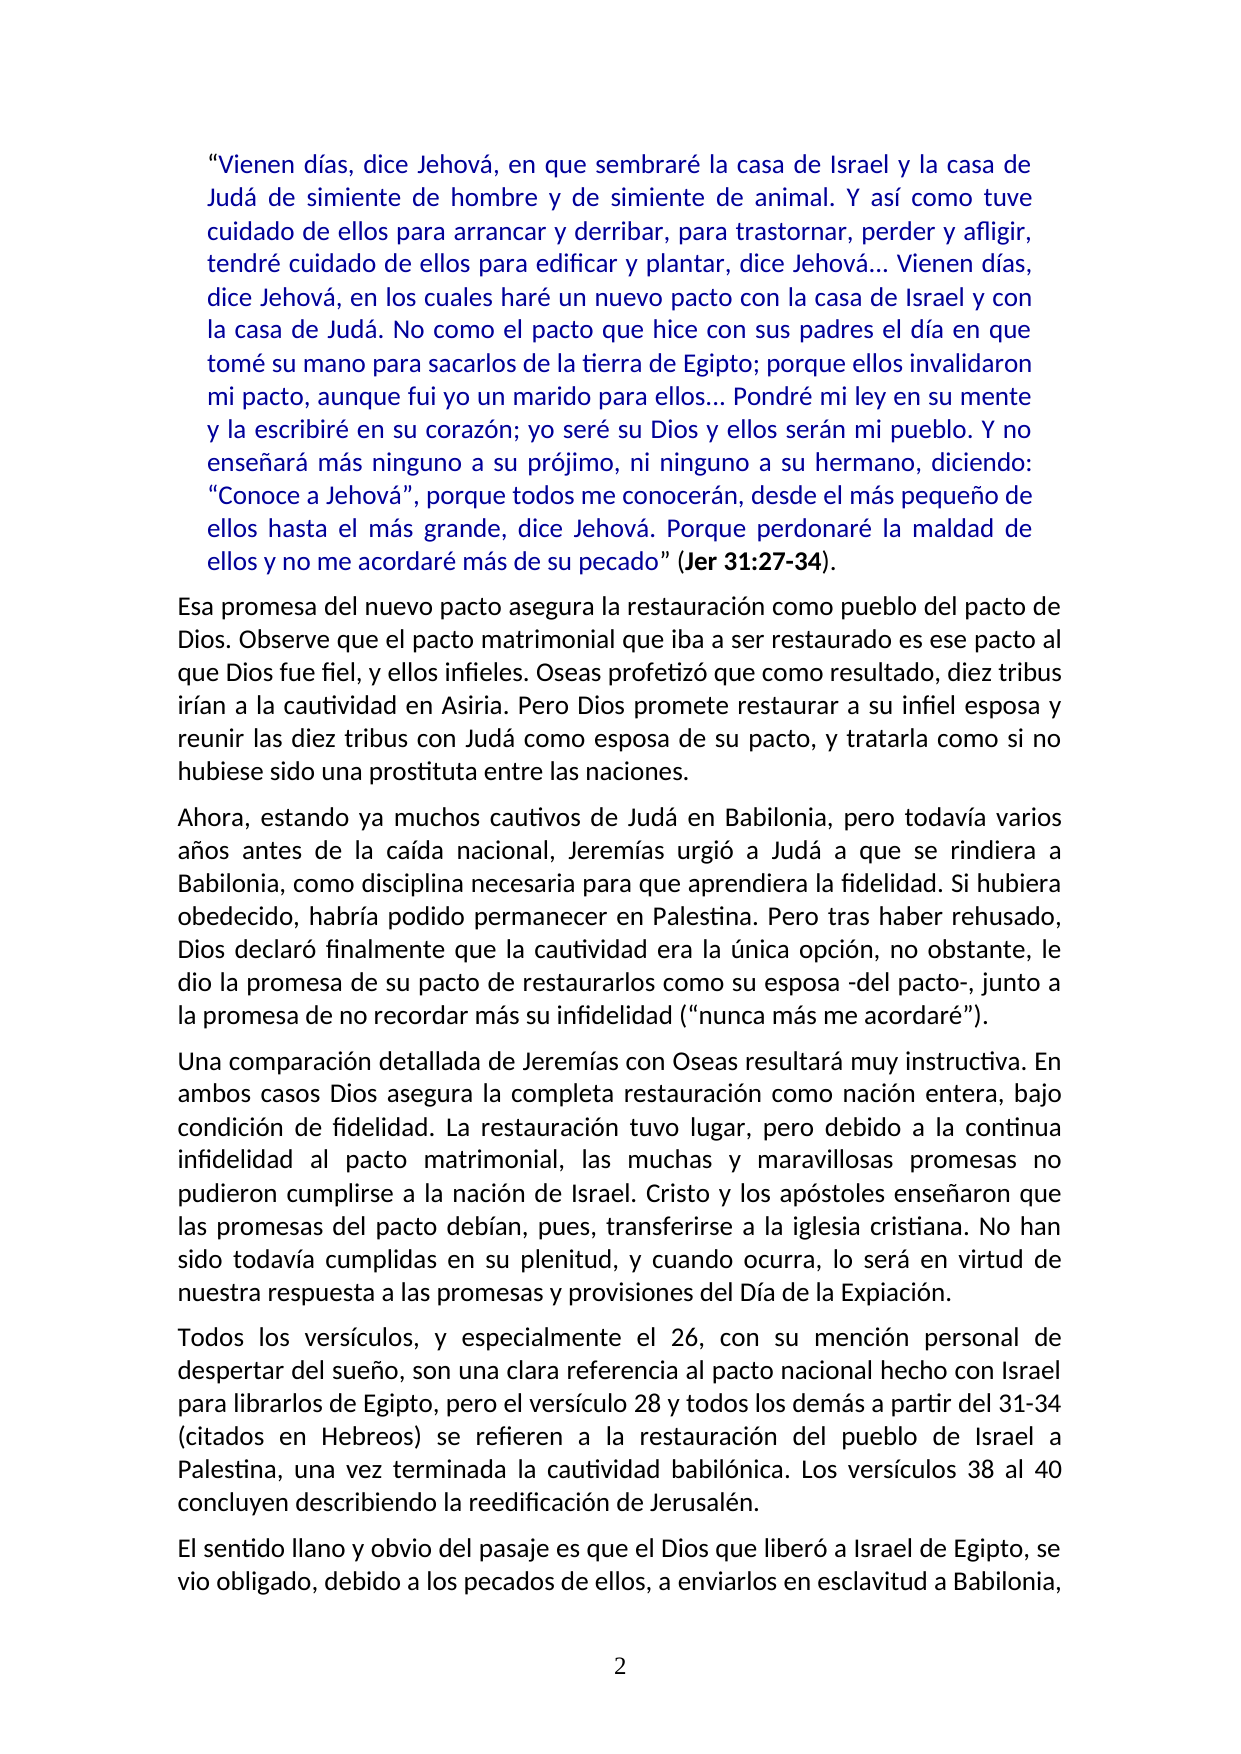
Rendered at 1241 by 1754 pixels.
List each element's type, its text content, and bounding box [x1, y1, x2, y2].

text Ahora, estando ya muchos cautivos de Judá en Babilonia, pero todavía varios años antes de la caída nacional, Jeremías urgió a Judá a que se rindiera a Babilonia, como disciplina necesaria para que aprendiera la fidelidad. Si hubiera obedecido, habría podido permanecer en Palestina. Pero tras haber rehusado, Dios declaró finalmente que la cautividad era la única opción, no obstante, le dio la promesa de su pacto de restaurarlos como su esposa -del pacto-, junto a la promesa de no recordar más su infidelidad (“nunca más me acordaré”). [177, 800, 1063, 1031]
text Una comparación detallada de Jeremías con Oseas resultará muy instructiva. En ambos casos Dios asegura la completa restauración como nación entera, bajo condición de fidelidad. La restauración tuvo lugar, pero debido a la continua infidelidad al pacto matrimonial, las muchas y maravillosas promesas no pudieron cumplirse a la nación de Israel. Cristo y los apóstoles enseñaron que las promesas del pacto debían, pues, transferirse a la iglesia cristiana. No han sido todavía cumplidas en su plenitud, y cuando ocurra, lo será en virtud de nuestra respuesta a las promesas y provisiones del Día de la Expiación. [177, 1044, 1063, 1308]
text “Vienen días, dice Jehová, en que sembraré la casa de Israel y la casa de Judá de simiente de hombre y de simiente de animal. Y así como tuve cuidado de ellos para arrancar y derribar, para trastornar, perder y afligir, tendré cuidado de ellos para edificar y plantar, dice Jehová... Vienen días, dice Jehová, en los cuales haré un nuevo pacto con la casa de Israel y con la casa de Judá. No como el pacto que hice con sus padres el día en que tomé su mano para sacarlos de la tierra de Egipto; porque ellos invalidaron mi pacto, aunque fui yo un marido para ellos... Pondré mi ley en su mente y la escribiré en su corazón; yo seré su Dios y ellos serán mi pueblo. Y no enseñará más ninguno a su prójimo, ni ninguno a su hermano, diciendo: “Conoce a Jehová”, porque todos me conocerán, desde el más pequeño de ellos hasta el más grande, dice Jehová. Porque perdonaré la maldad de ellos y no me acordaré más de su pecado” (Jer 31:27-34). [207, 148, 1034, 577]
text Todos los versículos, y especialmente el 26, con su mención personal de despertar del sueño, son una clara referencia al pacto nacional hecho con Israel para librarlos de Egipto, pero el versículo 28 y todos los demás a partir del 31-34 (citados en Hebreos) se refieren a la restauración del pueblo de Israel a Palestina, una vez terminada la cautividad babilónica. Los versículos 38 al 40 concluyen describiendo la reedificación de Jerusalén. [177, 1320, 1063, 1518]
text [177, 1531, 1063, 1597]
text Esa promesa del nuevo pacto asegura la restauración como pueblo del pacto de Dios. Observe que el pacto matrimonial que iba a ser restaurado es ese pacto al que Dios fue fiel, y ellos infieles. Oseas profetizó que como resultado, diez tribus irían a la cautividad en Asiria. Pero Dios promete restaurar a su infiel esposa y reunir las diez tribus con Judá como esposa de su pacto, y tratarla como si no hubiese sido una prostituta entre las naciones. [177, 589, 1063, 787]
